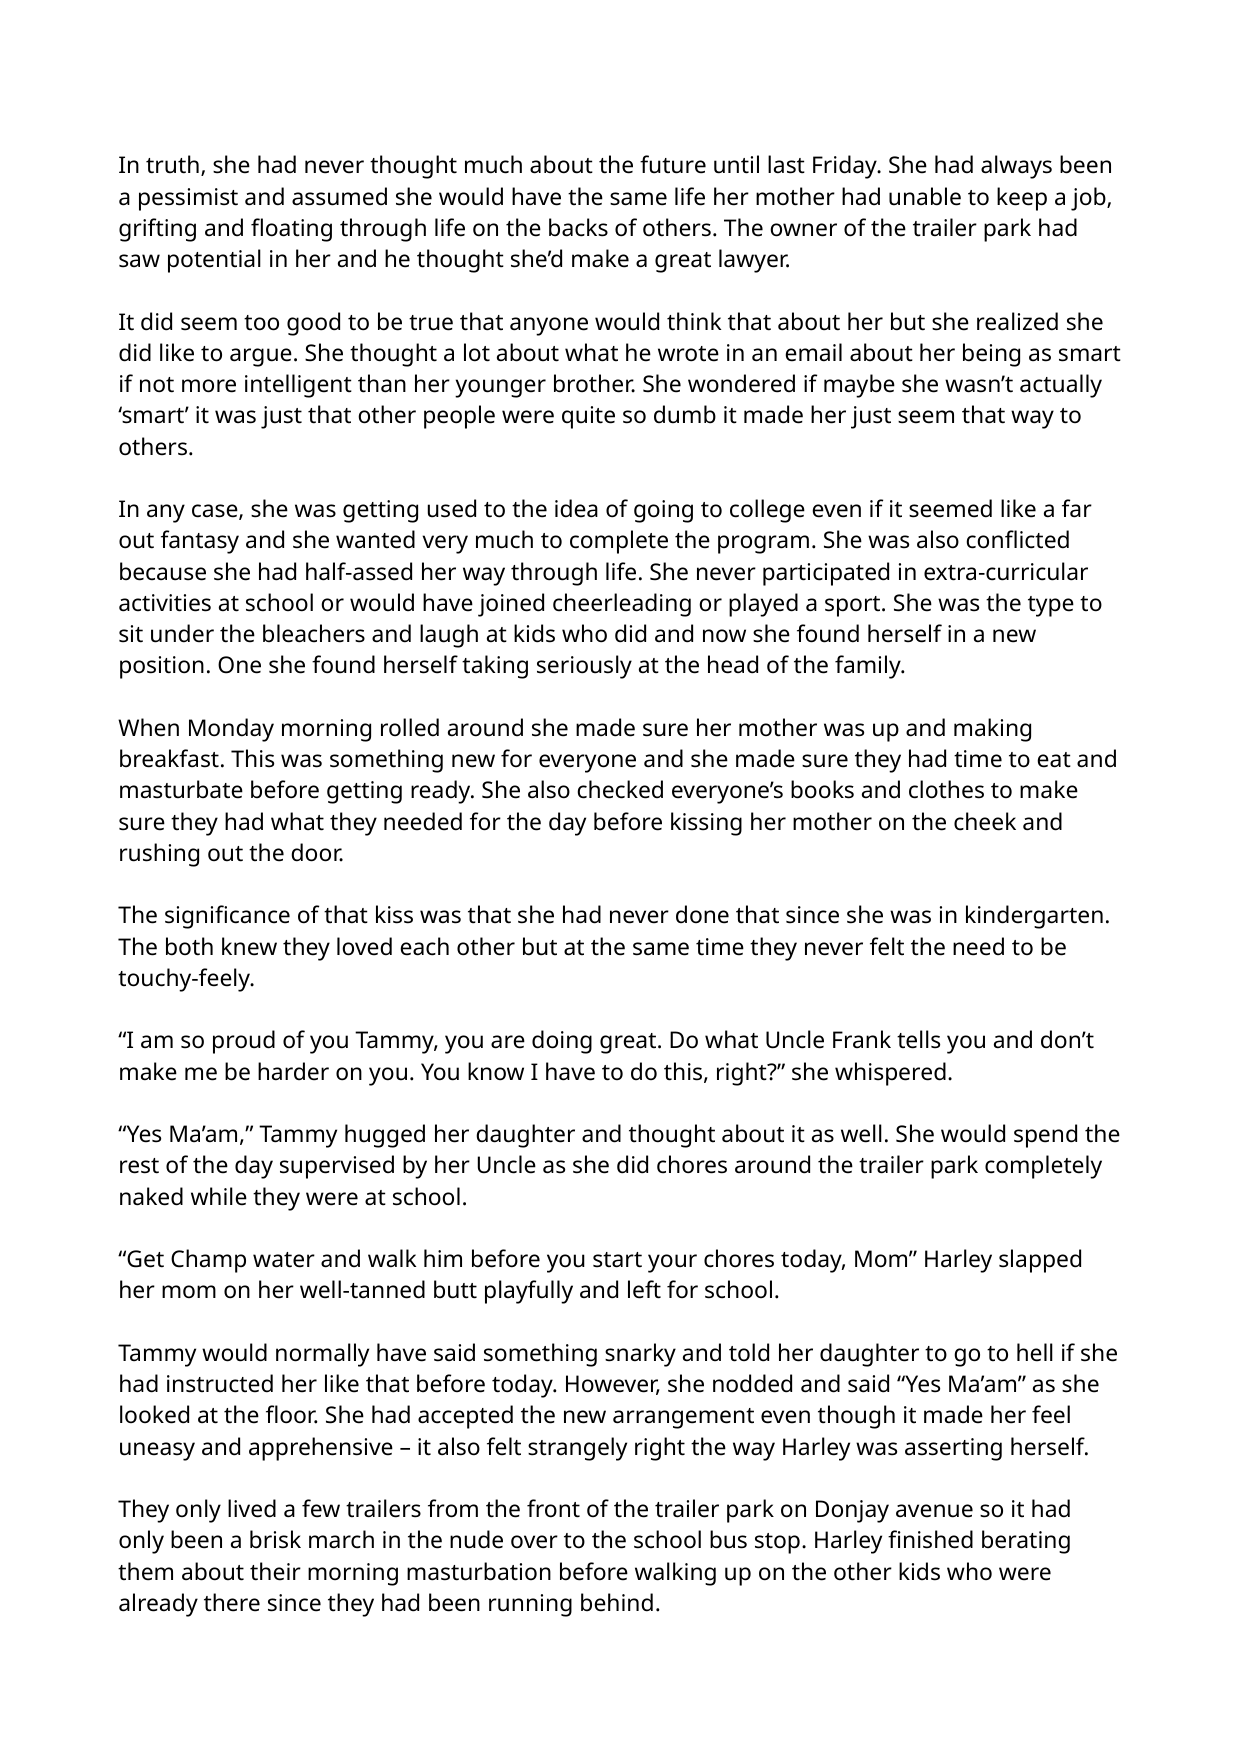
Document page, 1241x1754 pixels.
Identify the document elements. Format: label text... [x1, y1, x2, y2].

text It did seem too good to be true that anyone would think that about her but she realized she did like to argue. She thought a lot about what he wrote in an email about her being as smart if not more intelligent than her younger brother. She wondered if maybe she wasn’t actually ‘smart’ it was just that other people were quite so dumb it made her just seem that way to others. [118, 306, 1122, 462]
text Tammy would normally have said something snarky and told her daughter to go to hell if she had instructed her like that before today. However, she nodded and said “Yes Ma’am” as she looked at the floor. She had accepted the new arrangement even though it made her feel uneasy and apprehensive – it also felt strangely right the way Harley was asserting herself. [118, 1337, 1122, 1462]
text In any case, she was getting used to the idea of going to college even if it seemed like a far out fantasy and she wanted very much to complete the program. She was also conflicted because she had half-assed her way through life. She never participated in extra-curricular activities at school or would have joined cheerleading or played a sport. She was the type to sit under the bleachers and laugh at kids who did and now she found herself in a new position. One she found herself taking seriously at the head of the family. [118, 493, 1122, 681]
text They only lived a few trailers from the front of the trailer park on Donjay avenue so it had only been a brisk march in the nude over to the school bus stop. Harley finished berating them about their morning masturbation before walking up on the other kids who were already there since they had been running behind. [118, 1493, 1122, 1618]
text The significance of that kiss was that she had never done that since she was in kindergarten. The both knew they loved each other but at the same time they never felt the need to be touchy-feely. [118, 899, 1122, 993]
text “Yes Ma’am,” Tammy hugged her daughter and thought about it as well. She would spend the rest of the day supervised by her Uncle as she did chores around the trailer park completely naked while they were at school. [118, 1118, 1122, 1212]
text In truth, she had never thought much about the future until last Friday. She had always been a pessimist and assumed she would have the same life her mother had unable to keep a job, grifting and floating through life on the backs of others. The owner of the trailer park had saw potential in her and he thought she’d make a great lawyer. [118, 149, 1122, 274]
text “Get Champ water and walk him before you start your chores today, Mom” Harley slapped her mom on her well-tanned butt playfully and left for school. [118, 1243, 1122, 1306]
text “I am so proud of you Tammy, you are doing great. Do what Uncle Frank tells you and don’t make me be harder on you. You know I have to do this, right?” she whispered. [118, 1024, 1122, 1087]
text When Monday morning rolled around she made sure her mother was up and making breakfast. This was something new for everyone and she made sure they had time to eat and masturbate before getting ready. She also checked everyone’s books and clothes to make sure they had what they needed for the day before kissing her mother on the cheek and rushing out the door. [118, 712, 1122, 868]
